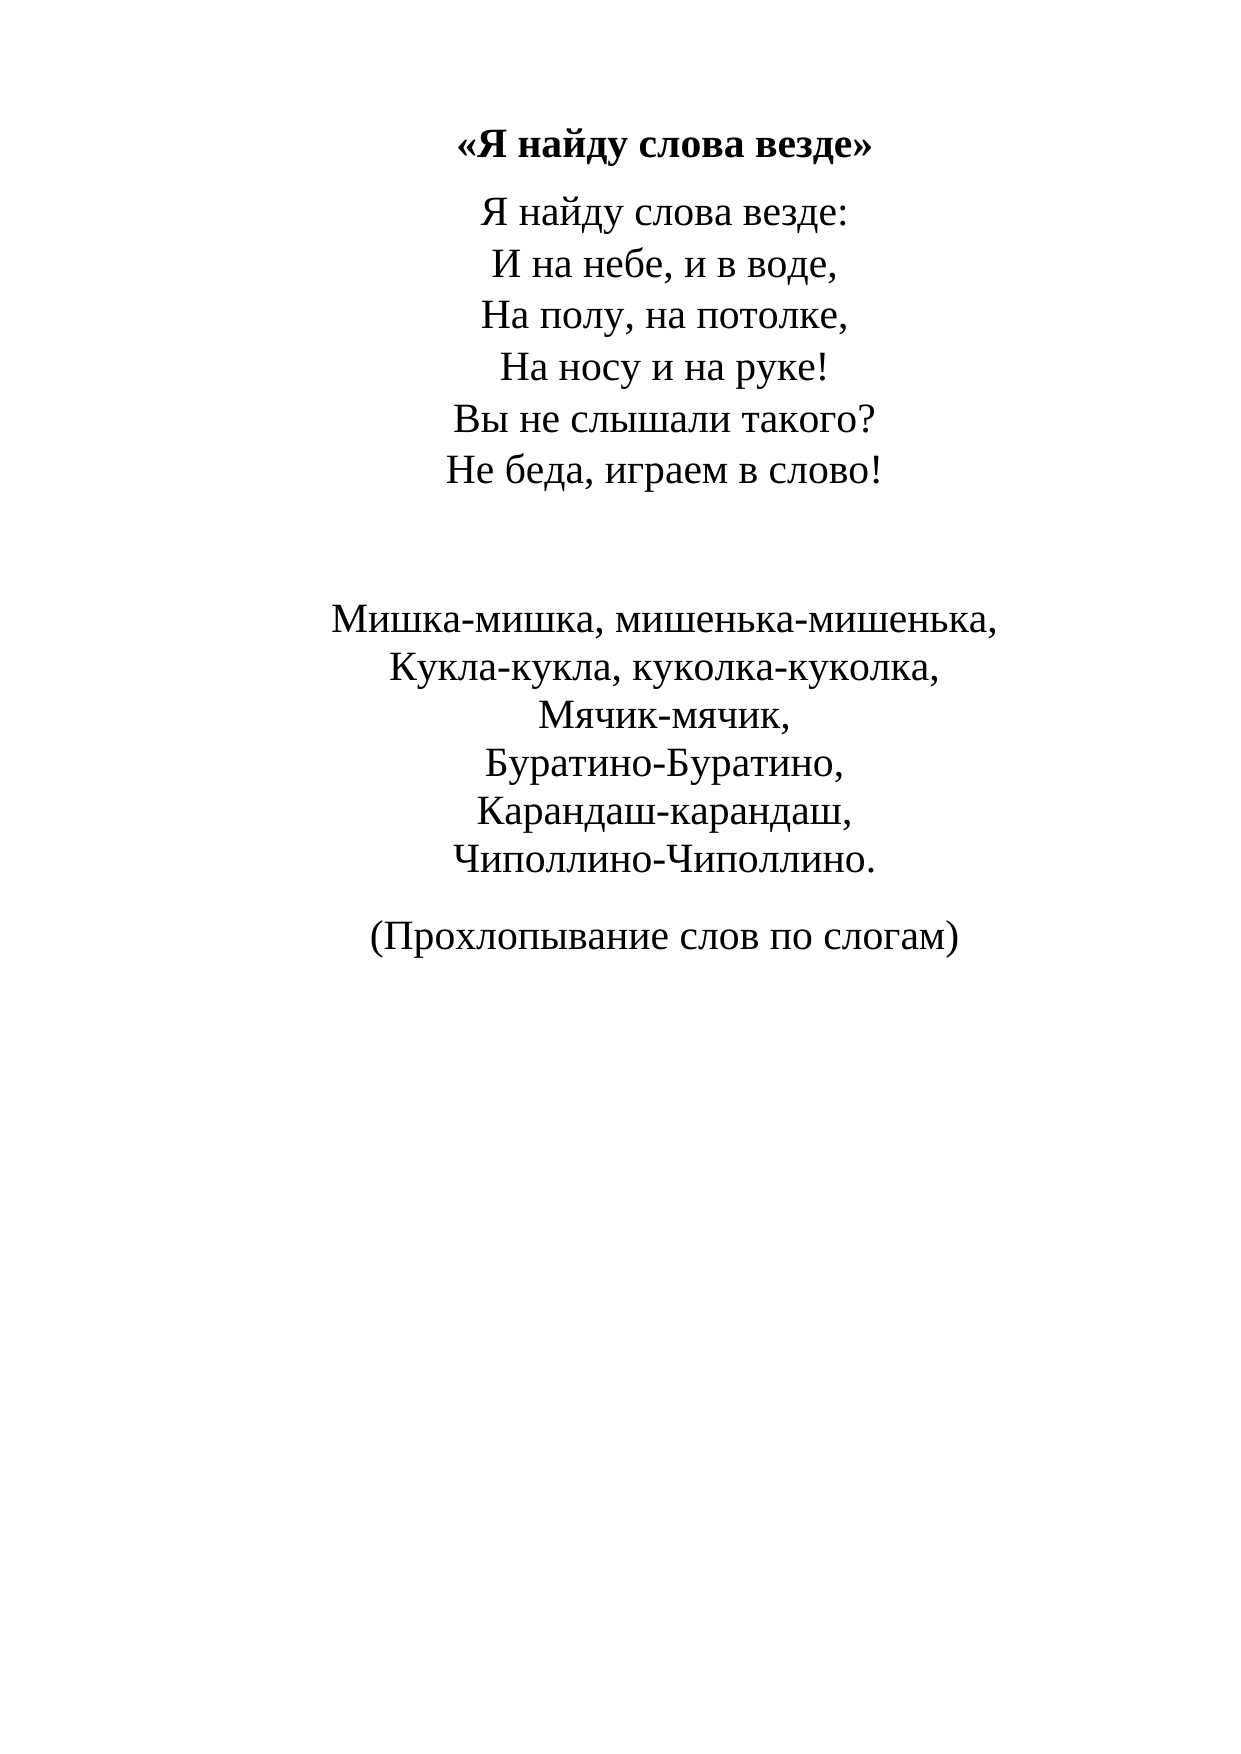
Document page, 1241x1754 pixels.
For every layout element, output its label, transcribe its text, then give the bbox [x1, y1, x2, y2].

text Я найду слова везде: И на небе, и в воде, На полу, на потолке, На носу и на руке! Вы не слышали такого? Не беда, играем в слово! [177, 186, 1152, 493]
text Мишка-мишка, мишенька-мишенька, Кукла-кукла, куколка-куколка, Мячик-мячик, Буратино-Буратино, Карандаш-карандаш, Чиполлино-Чиполлино. [177, 594, 1152, 881]
text «Я найду слова везде» [177, 118, 1152, 166]
text (Прохлопывание слов по слогам) [177, 911, 1152, 958]
